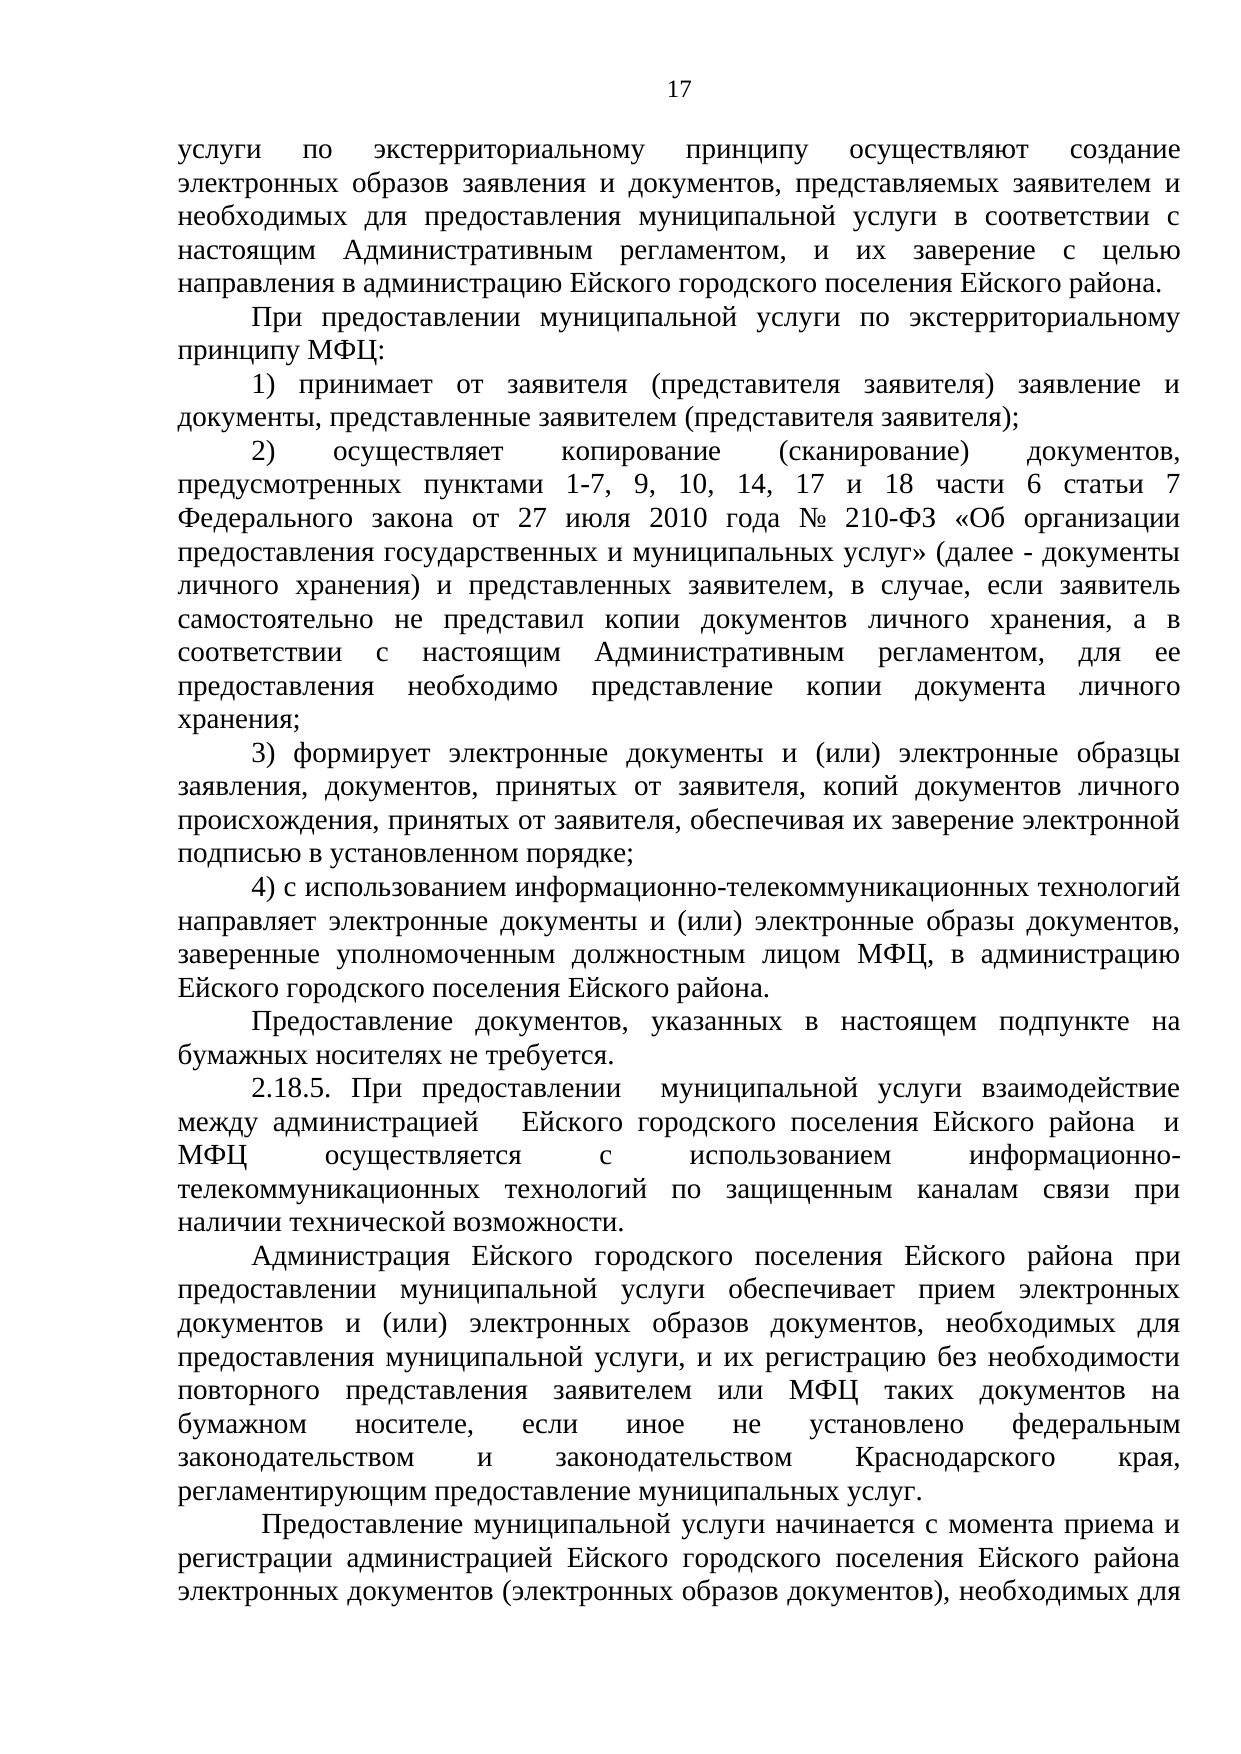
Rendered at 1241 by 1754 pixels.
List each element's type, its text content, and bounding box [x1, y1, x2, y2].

text 4) с использованием информационно-телекоммуникационных технологий направляет электронные документы и (или) электронные образы документов, заверенные уполномоченным должностным лицом МФЦ, в администрацию Ейского городского поселения Ейского района. [177, 869, 1181, 1003]
text 1) принимает от заявителя (представителя заявителя) заявление и документы, представленные заявителем (представителя заявителя); [177, 366, 1181, 433]
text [177, 131, 1181, 299]
text 3) формирует электронные документы и (или) электронные образцы заявления, документов, принятых от заявителя, копий документов личного происхождения, принятых от заявителя, обеспечивая их заверение электронной подписью в установленном порядке; [177, 735, 1181, 869]
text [177, 1506, 1181, 1607]
text 2.18.5. При предоставлении муниципальной услуги взаимодействие между администрацией Ейского городского поселения Ейского района и МФЦ осуществляется с использованием информационно-телекоммуникационных технологий по защищенным каналам связи при наличии технической возможности. [177, 1070, 1181, 1238]
text При предоставлении муниципальной услуги по экстерриториальному принципу МФЦ: [177, 299, 1181, 366]
text Предоставление документов, указанных в настоящем подпункте на бумажных носителях не требуется. [177, 1003, 1181, 1070]
text Администрация Ейского городского поселения Ейского района при предоставлении муниципальной услуги обеспечивает прием электронных документов и (или) электронных образов документов, необходимых для предоставления муниципальной услуги, и их регистрацию без необходимости повторного представления заявителем или МФЦ таких документов на бумажном носителе, если иное не установлено федеральным законодательством и законодательством Краснодарского края, регламентирующим предоставление муниципальных услуг. [177, 1238, 1181, 1506]
text 2) осуществляет копирование (сканирование) документов, предусмотренных пунктами 1-7, 9, 10, 14, 17 и 18 части 6 статьи 7 Федерального закона от 27 июля 2010 года № 210-ФЗ «Об организации предоставления государственных и муниципальных услуг» (далее - документы личного хранения) и представленных заявителем, в случае, если заявитель самостоятельно не представил копии документов личного хранения, а в соответствии с настоящим Административным регламентом, для ее предоставления необходимо представление копии документа личного хранения; [177, 433, 1181, 735]
